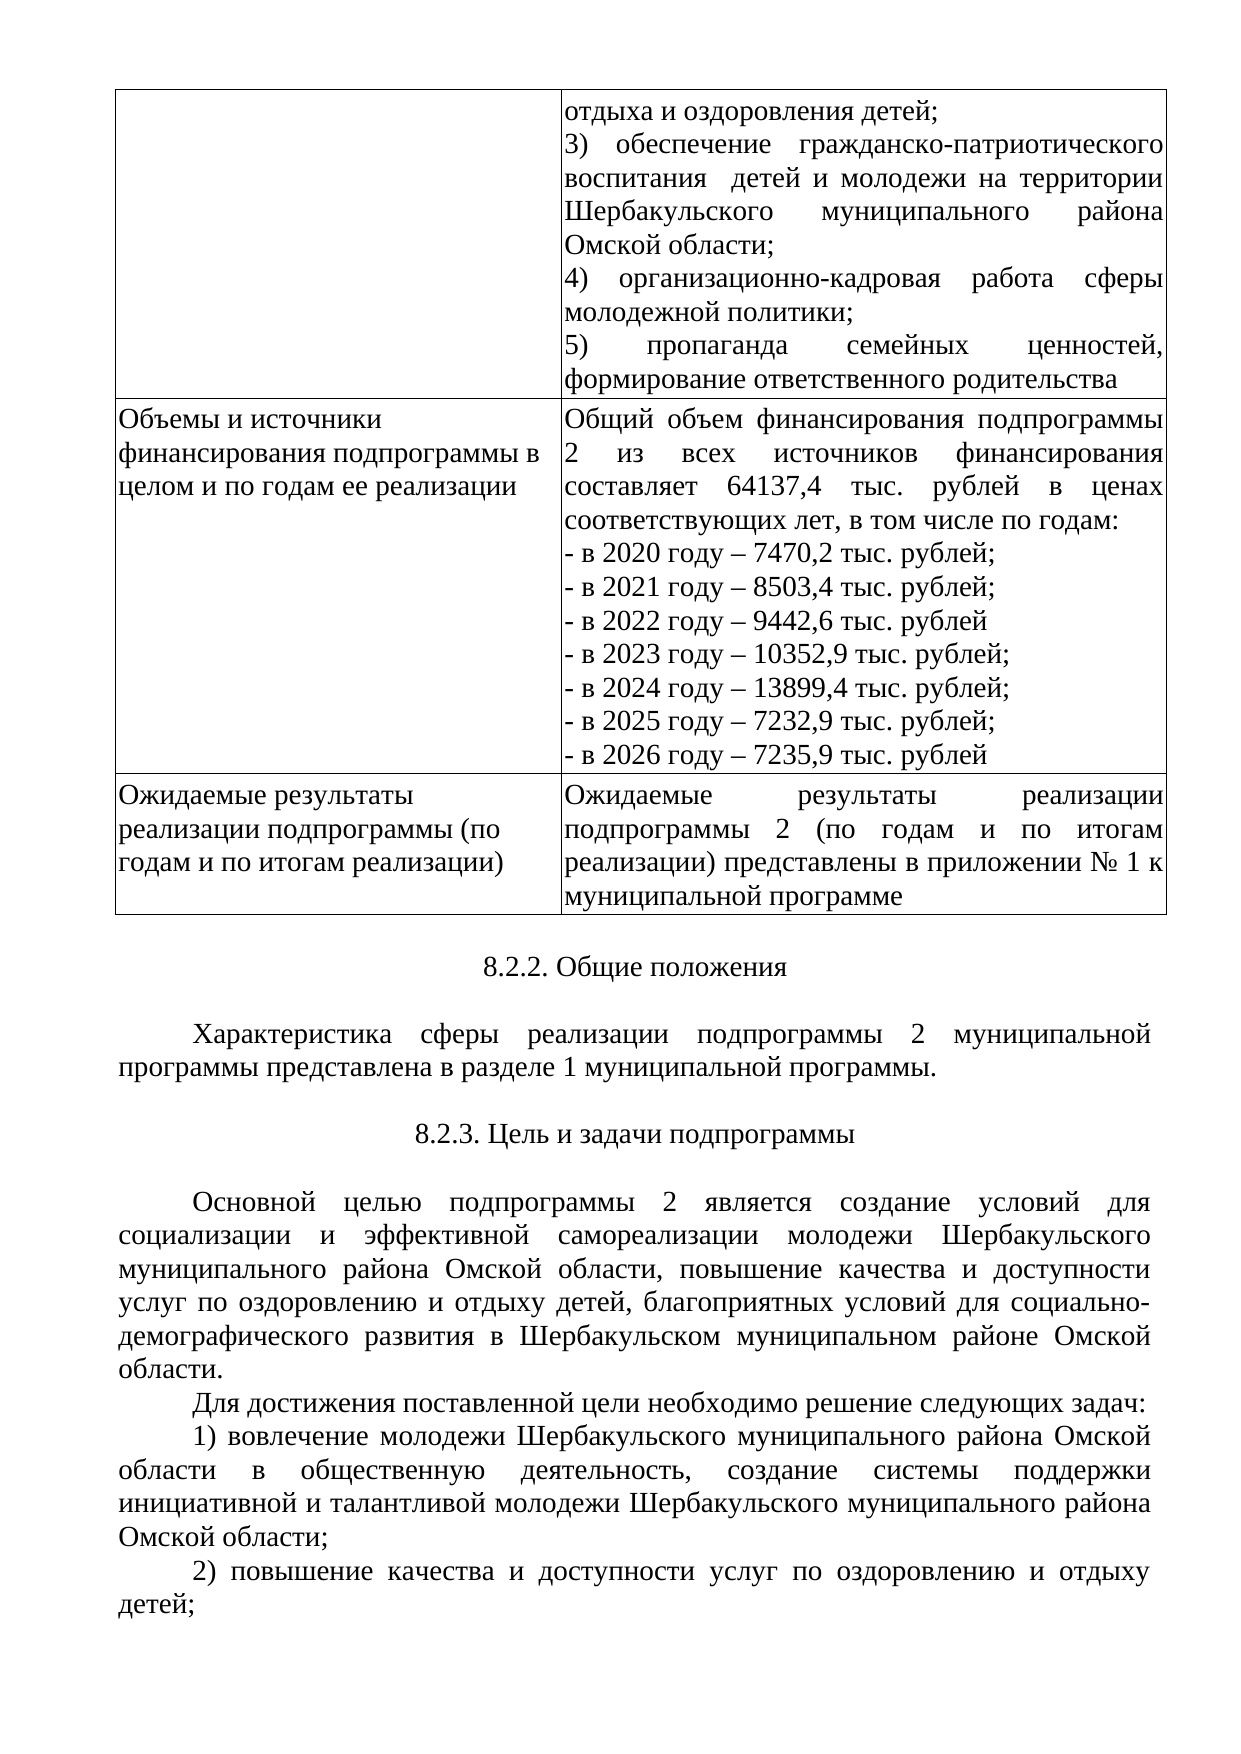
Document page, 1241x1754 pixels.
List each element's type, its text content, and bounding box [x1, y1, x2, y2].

text 1) вовлечение молодежи Шербакульского муниципального района Омской области в общественную деятельность, создание системы поддержки инициативной и талантливой молодежи Шербакульского муниципального района Омской области; [118, 1418, 1152, 1553]
table_cell Общий объем финансирования подпрограммы 2 из всех источников финансирования составляет 64137,4 тыс. рублей в ценах соответствующих лет, в том числе по годам: - в 2020 году – 7470,2 тыс. рублей; - в 2021 году – 8503,4 тыс. рублей; - в 2022 году – 9442,6 тыс. рублей - в 2023 году – 10352,9 тыс. рублей; - в 2024 году – 13899,4 тыс. рублей; - в 2025 году – 7232,9 тыс. рублей; - в 2026 году – 7235,9 тыс. рублей [562, 399, 1166, 773]
text 2) повышение качества и доступности услуг по оздоровлению и отдыху детей; [118, 1553, 1152, 1620]
text Характеристика сферы реализации подпрограммы 2 муниципальной программы представлена в разделе 1 муниципальной программы. [118, 1016, 1152, 1083]
table_cell Объемы и источники финансирования подпрограммы в целом и по годам ее реализации [116, 399, 561, 773]
text Основной целью подпрограммы 2 является создание условий для социализации и эффективной самореализации молодежи Шербакульского муниципального района Омской области, повышение качества и доступности услуг по оздоровлению и отдыху детей, благоприятных условий для социально-демографического развития в Шербакульском муниципальном районе Омской области. [118, 1184, 1152, 1385]
text 8.2.3. Цель и задачи подпрограммы [118, 1117, 1152, 1150]
table_cell Ожидаемые результаты реализации подпрограммы 2 (по годам и по итогам реализации) представлены в приложении № 1 к муниципальной программе [562, 774, 1166, 914]
text 8.2.2. Общие положения [118, 949, 1152, 982]
text Для достижения поставленной цели необходимо решение следующих задач: [118, 1385, 1152, 1418]
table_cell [562, 90, 1166, 397]
table_cell Ожидаемые результаты реализации подпрограммы (по годам и по итогам реализации) [116, 774, 561, 914]
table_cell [116, 90, 561, 397]
